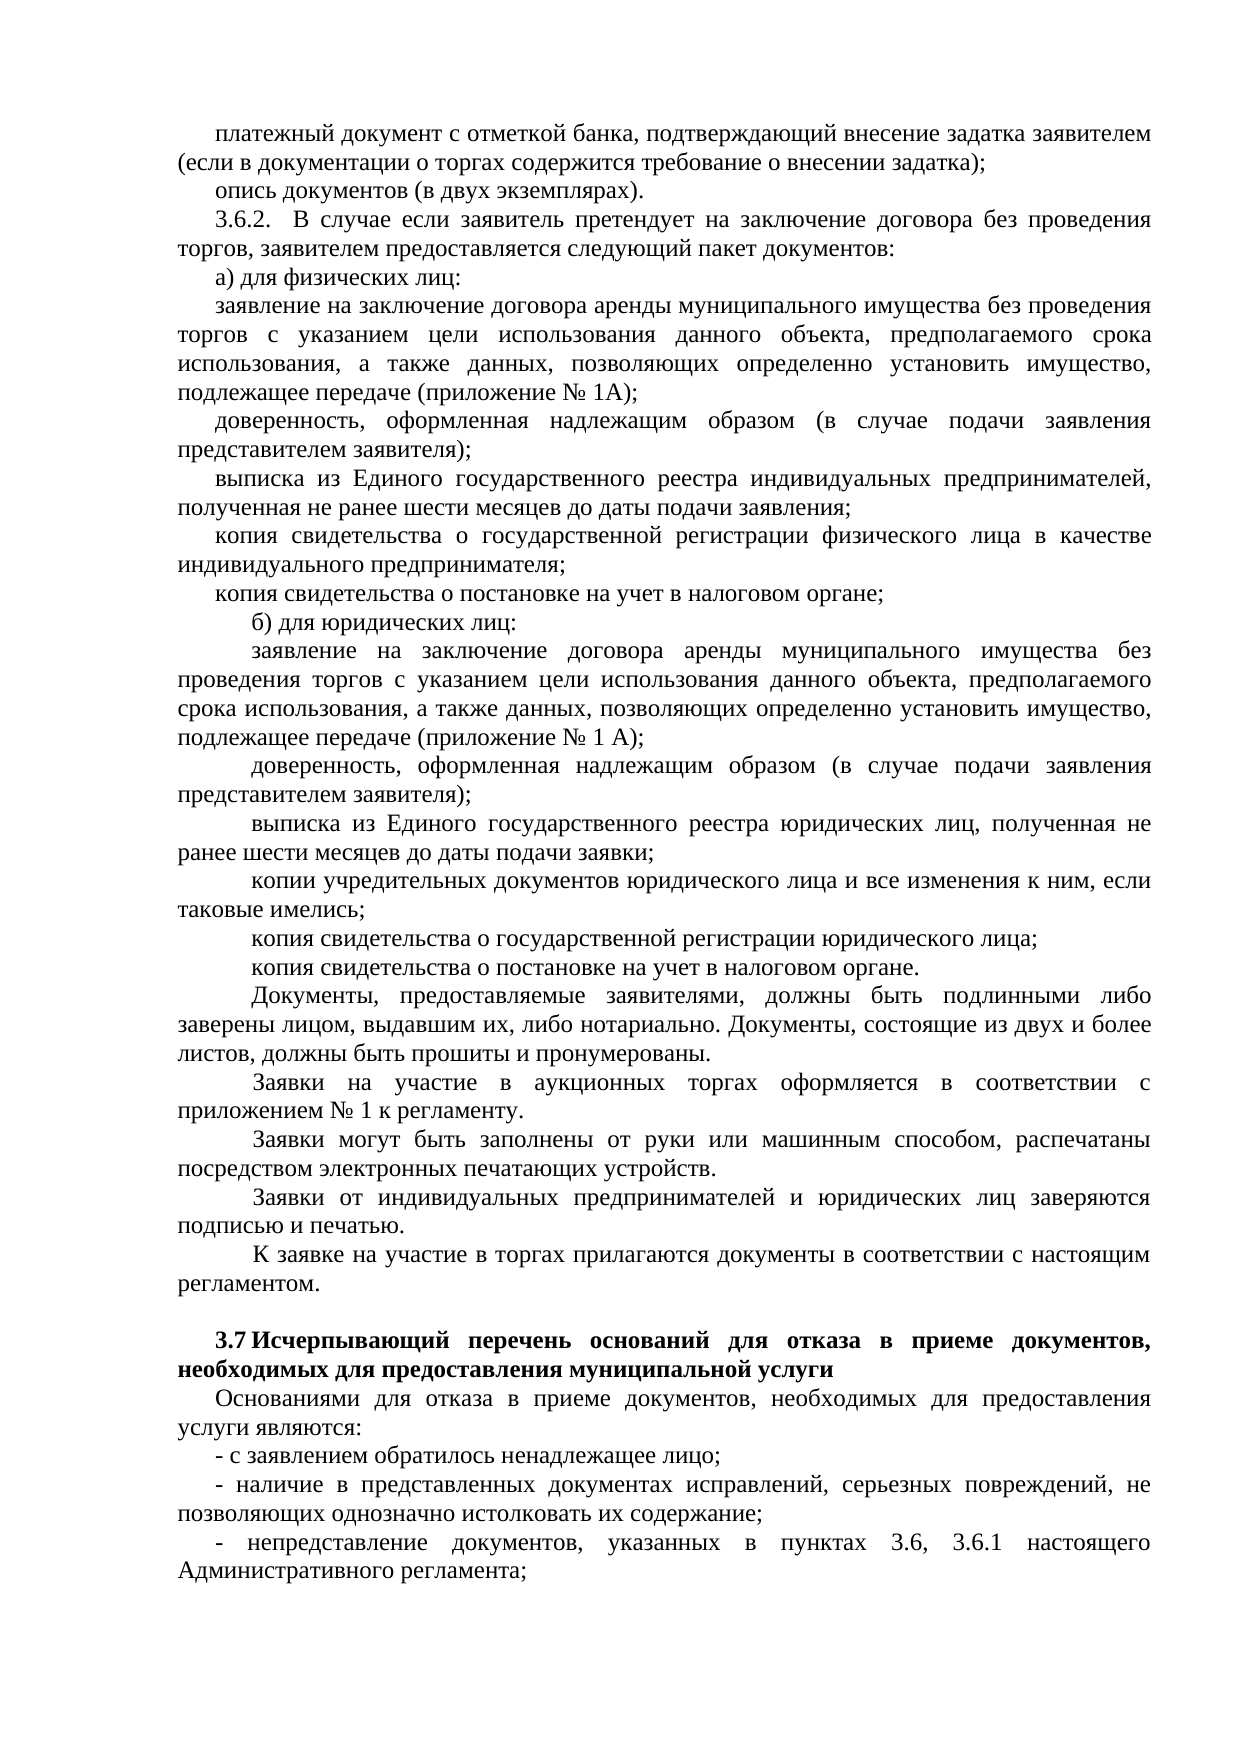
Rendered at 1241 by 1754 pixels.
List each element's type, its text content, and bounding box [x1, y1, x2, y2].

text выписка из Единого государственного реестра индивидуальных предпринимателей, полученная не ранее шести месяцев до даты подачи заявления; [177, 463, 1152, 521]
list Исчерпывающий перечень оснований для отказа в приеме документов, необходимых для предоставления муниципальной услуги [177, 1326, 1152, 1383]
text б) для юридических лиц: [177, 607, 1152, 636]
text Заявки на участие в аукционных торгах оформляется в соответствии с приложением № 1 к регламенту. [177, 1067, 1152, 1124]
text копия свидетельства о постановке на учет в налоговом органе; [177, 578, 1152, 607]
text опись документов (в двух экземплярах). [177, 176, 1152, 204]
text - наличие в представленных документах исправлений, серьезных повреждений, не позволяющих однозначно истолковать их содержание; [177, 1469, 1152, 1527]
text К заявке на участие в торгах прилагаются документы в соответствии с настоящим регламентом. [177, 1239, 1152, 1297]
text копии учредительных документов юридического лица и все изменения к ним, если таковые имелись; [177, 866, 1152, 923]
text доверенность, оформленная надлежащим образом (в случае подачи заявления представителем заявителя); [177, 406, 1152, 463]
text Заявки от индивидуальных предпринимателей и юридических лиц заверяются подписью и печатью. [177, 1182, 1152, 1239]
text копия свидетельства о постановке на учет в налоговом органе. [177, 952, 1152, 981]
text доверенность, оформленная надлежащим образом (в случае подачи заявления представителем заявителя); [177, 751, 1152, 808]
text заявление на заключение договора аренды муниципального имущества без проведения торгов с указанием цели использования данного объекта, предполагаемого срока использования, а также данных, позволяющих определенно установить имущество, подлежащее передаче (приложение № 1А); [177, 291, 1152, 406]
text - с заявлением обратилось ненадлежащее лицо; [177, 1441, 1152, 1469]
text копия свидетельства о государственной регистрации физического лица в качестве индивидуального предпринимателя; [177, 521, 1152, 578]
text заявление на заключение договора аренды муниципального имущества без проведения торгов с указанием цели использования данного объекта, предполагаемого срока использования, а также данных, позволяющих определенно установить имущество, подлежащее передаче (приложение № 1 А); [177, 636, 1152, 751]
text Заявки могут быть заполнены от руки или машинным способом, распечатаны посредством электронных печатающих устройств. [177, 1124, 1152, 1182]
text платежный документ с отметкой банка, подтверждающий внесение задатка заявителем (если в документации о торгах содержится требование о внесении задатка); [177, 118, 1152, 176]
text 3.6.2. В случае если заявитель претендует на заключение договора без проведения торгов, заявителем предоставляется следующий пакет документов: [177, 204, 1152, 262]
text Документы, предоставляемые заявителями, должны быть подлинными либо заверены лицом, выдавшим их, либо нотариально. Документы, состоящие из двух и более листов, должны быть прошиты и пронумерованы. [177, 981, 1152, 1067]
text копия свидетельства о государственной регистрации юридического лица; [177, 923, 1152, 952]
text а) для физических лиц: [177, 262, 1152, 291]
text Основаниями для отказа в приеме документов, необходимых для предоставления услуги являются: [177, 1383, 1152, 1441]
text - непредставление документов, указанных в пунктах 3.6, 3.6.1 настоящего Административного регламента; [177, 1527, 1152, 1584]
text выписка из Единого государственного реестра юридических лиц, полученная не ранее шести месяцев до даты подачи заявки; [177, 808, 1152, 866]
